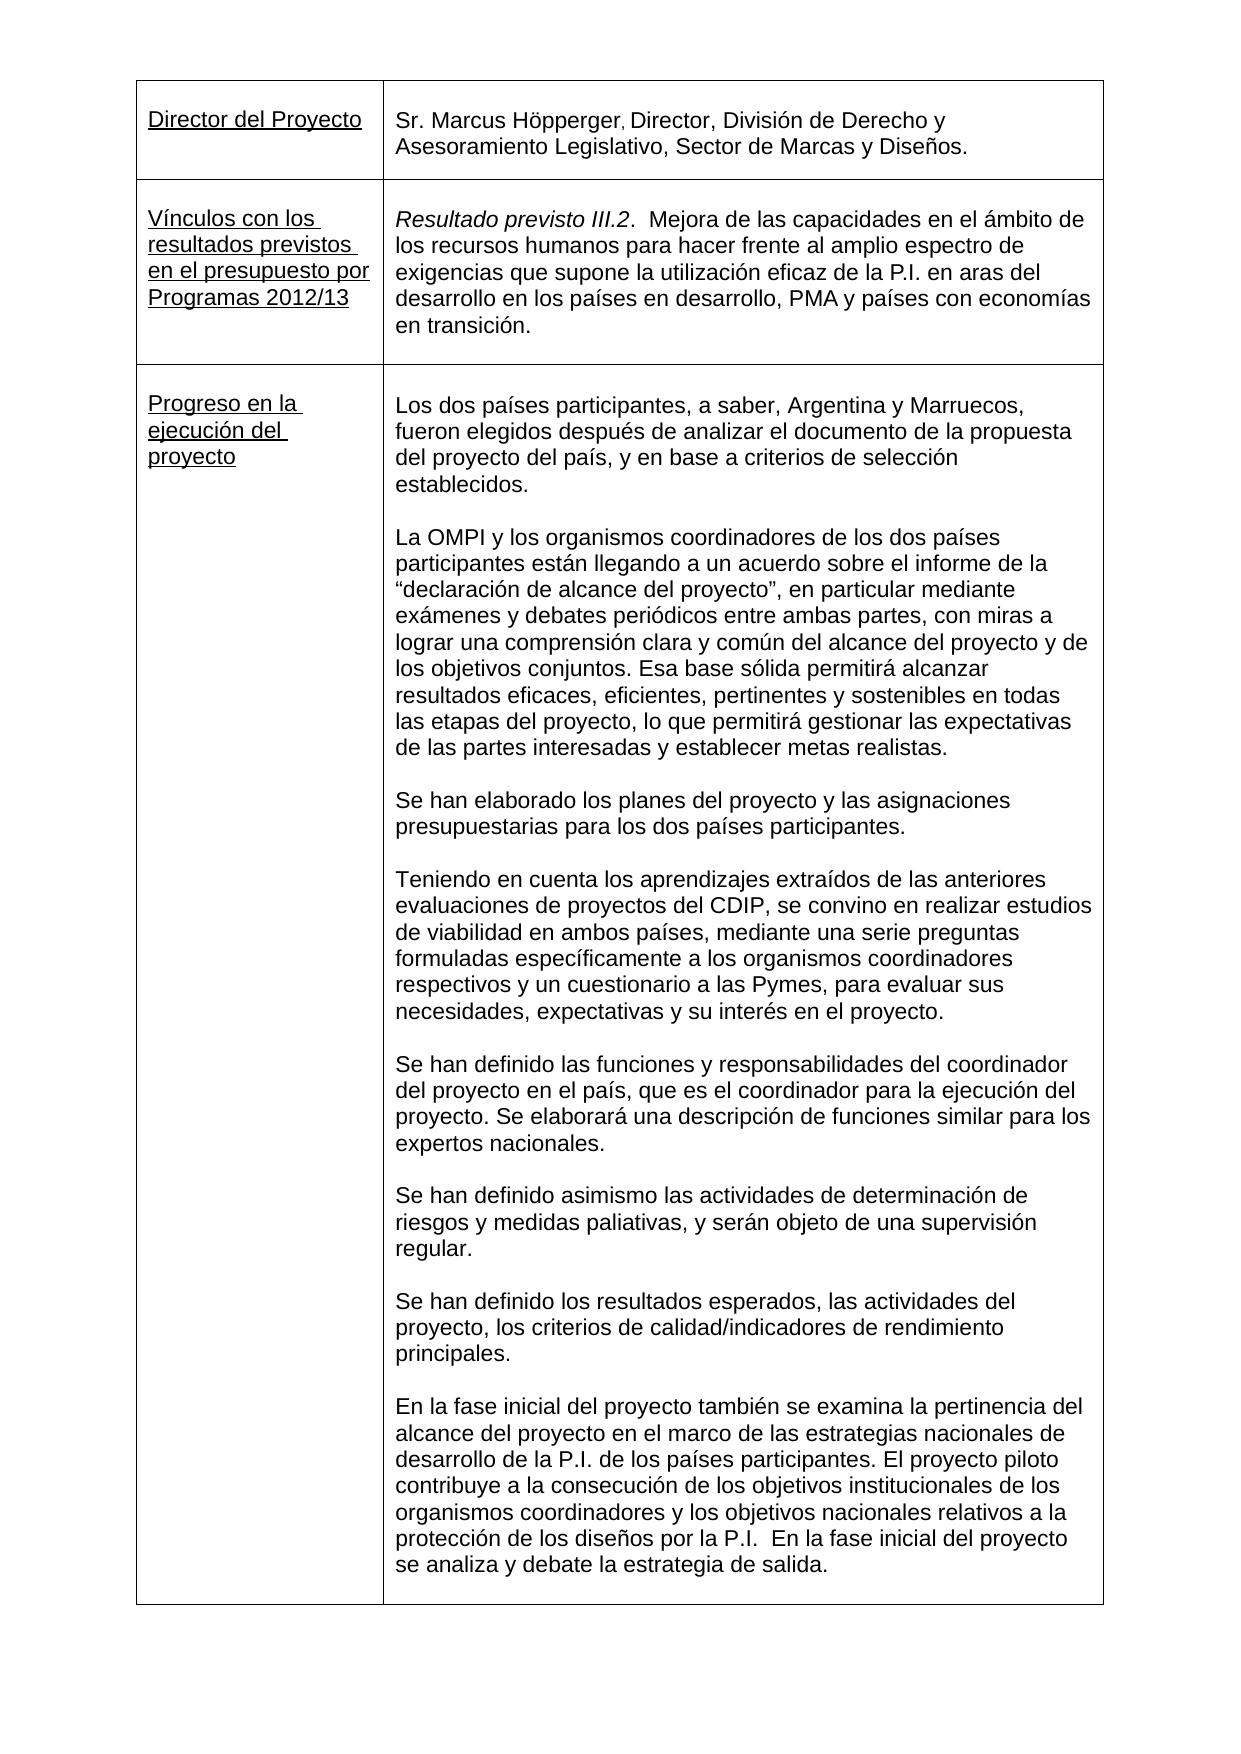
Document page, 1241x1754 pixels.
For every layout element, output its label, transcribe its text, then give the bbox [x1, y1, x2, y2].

table_header Director del Proyecto [137, 81, 383, 179]
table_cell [137, 365, 383, 1604]
table_cell Resultado previsto III.2. Mejora de las capacidades en el ámbito de los recursos humanos para hacer frente al amplio espectro de exigencias que supone la utilización eficaz de la P.I. en aras del desarrollo en los países en desarrollo, PMA y países con economías en transición. [384, 180, 1103, 364]
table_header Sr. Marcus Höpperger, Director, División de Derecho y Asesoramiento Legislativo, Sector de Marcas y Diseños. [384, 81, 1103, 179]
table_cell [384, 365, 1103, 1604]
table_cell Vínculos con los resultados previstos en el presupuesto por Programas 2012/13 [137, 180, 383, 364]
